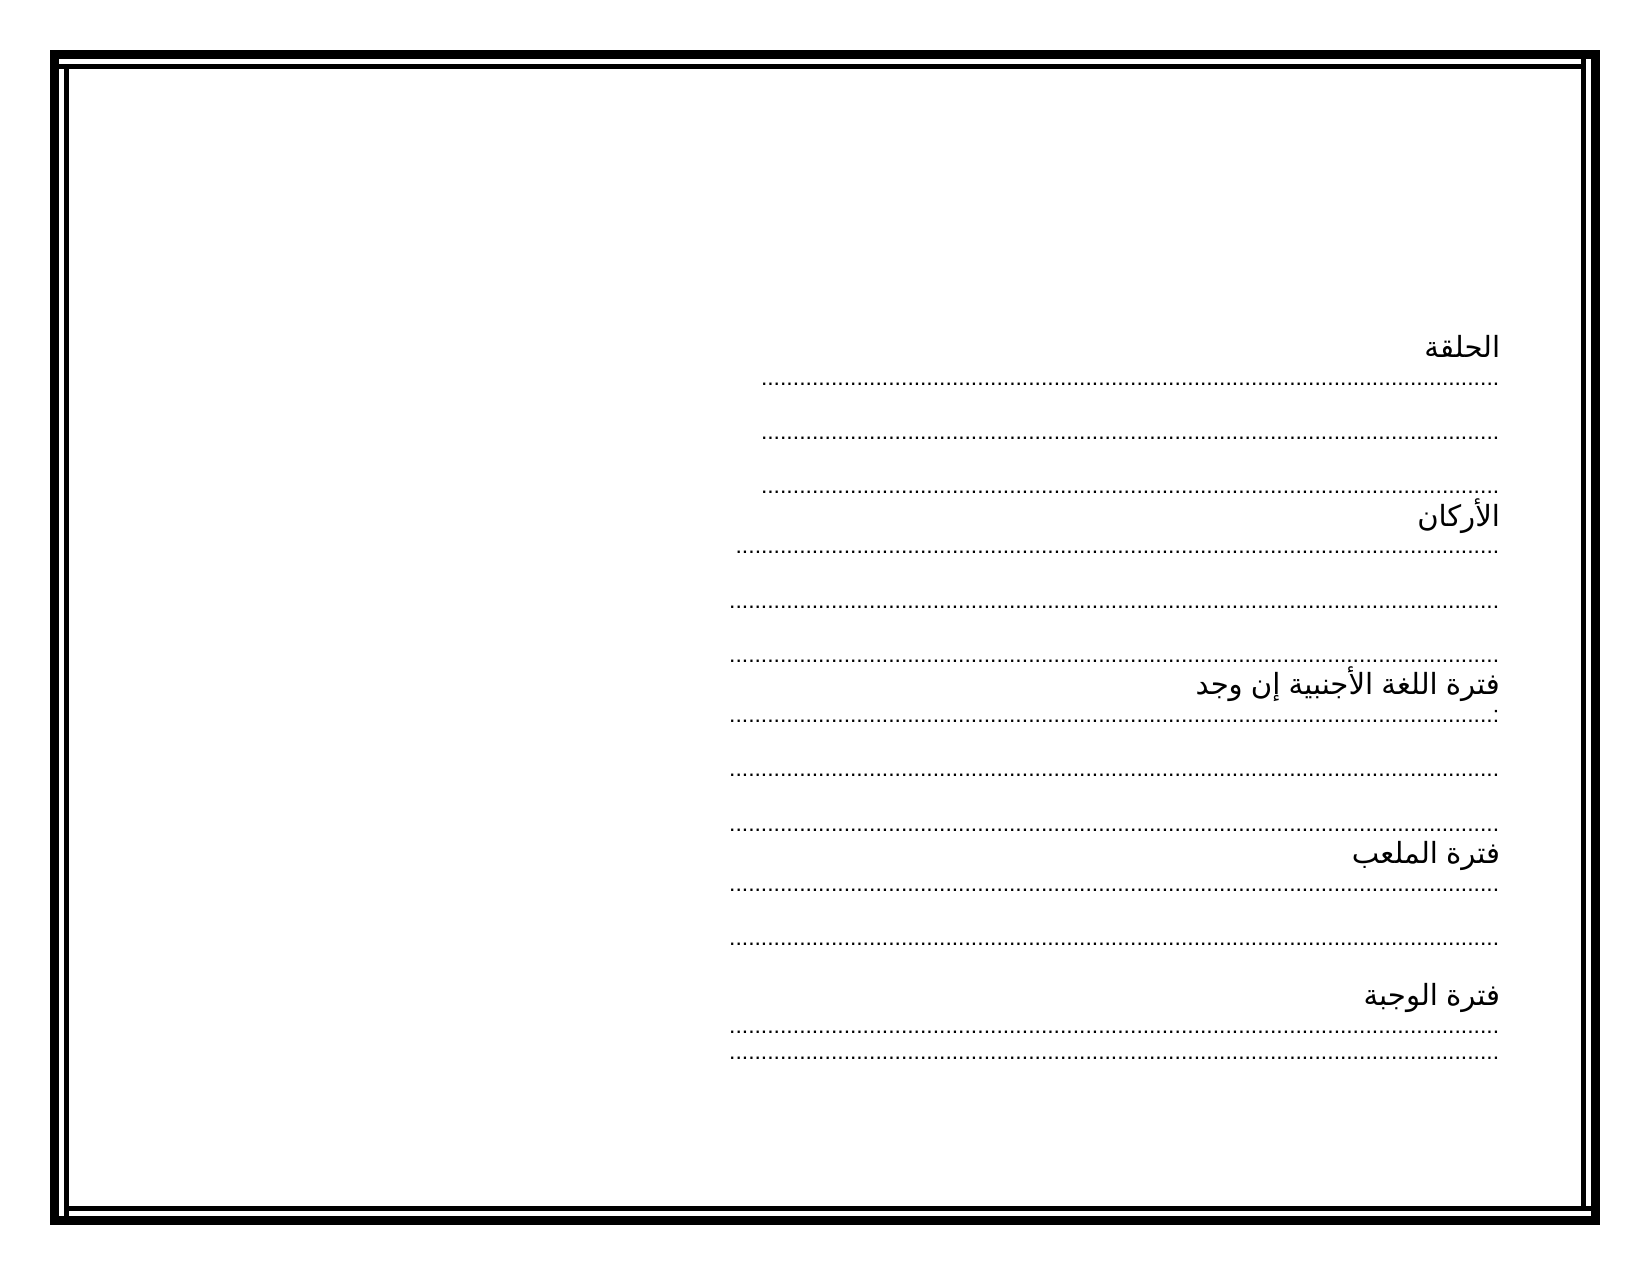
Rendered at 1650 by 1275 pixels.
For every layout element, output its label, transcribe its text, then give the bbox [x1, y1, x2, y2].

text فترة اللغة الأجنبية إن وجد [150, 667, 1500, 701]
text .................................................................................................................... [150, 472, 1500, 499]
text ........................................................................................................................ [150, 532, 1500, 558]
text الحلقة [150, 330, 1500, 363]
text ......................................................................................................................... [150, 587, 1500, 613]
text ......................................................................................................................... [150, 869, 1500, 896]
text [150, 1012, 1500, 1038]
text :........................................................................................................................ [150, 701, 1500, 727]
text ......................................................................................................................... [150, 924, 1500, 950]
text الأركان [150, 499, 1500, 532]
text فترة الوجبة [150, 978, 1500, 1012]
text .................................................................................................................... [150, 418, 1500, 444]
text فترة الملعب [150, 836, 1500, 869]
text ......................................................................................................................... [150, 809, 1500, 836]
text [150, 1038, 1500, 1064]
text ......................................................................................................................... [150, 641, 1500, 667]
text ......................................................................................................................... [150, 755, 1500, 782]
text .................................................................................................................... [150, 363, 1500, 390]
